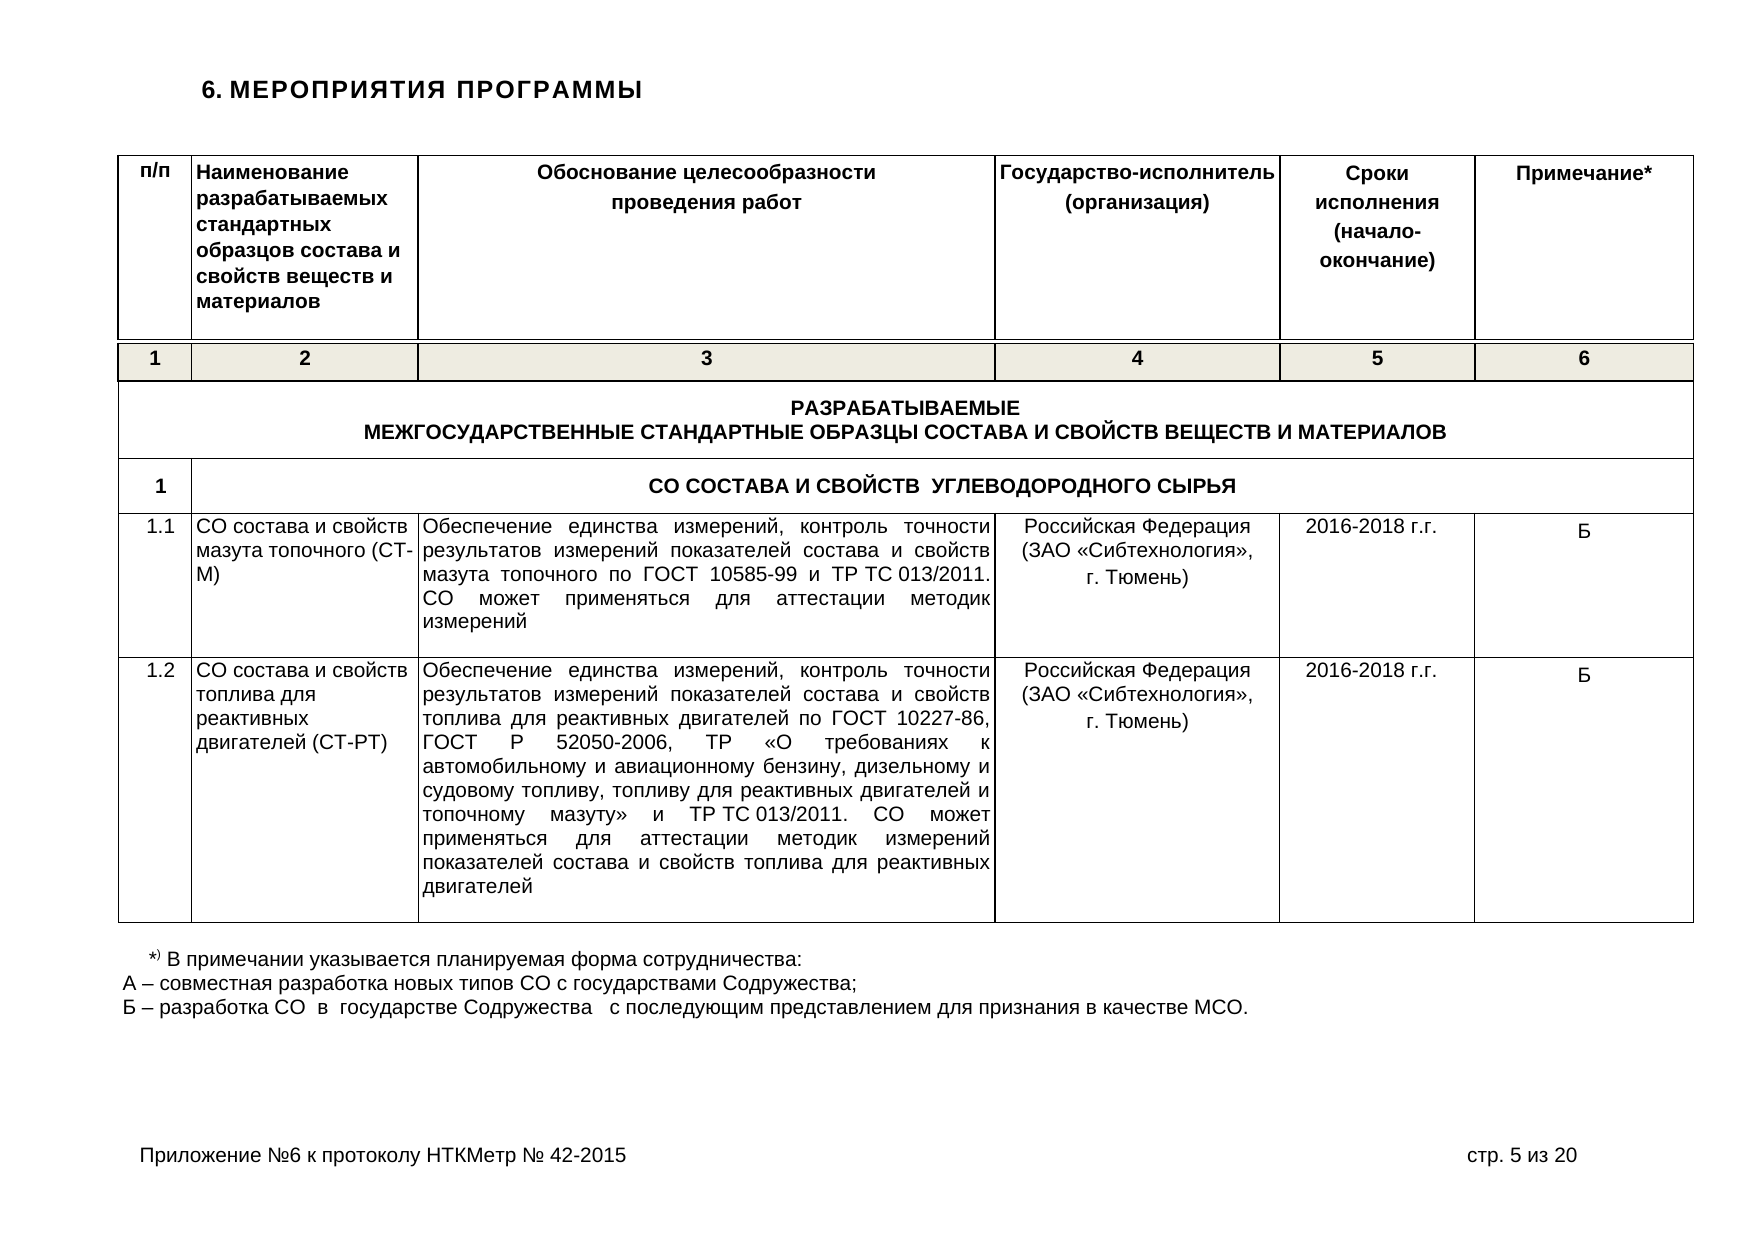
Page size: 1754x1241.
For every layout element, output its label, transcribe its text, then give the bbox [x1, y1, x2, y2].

table_header 1 [119, 344, 191, 380]
table_header Государство-исполнитель (организация) [996, 156, 1279, 338]
table_cell Б [1475, 658, 1693, 922]
table_header 5 [1281, 344, 1474, 380]
table_cell 2016-2018 г.г. [1280, 658, 1474, 922]
table_cell Российская Федерация (ЗАО «Сибтехнология», г. Тюмень) [996, 514, 1279, 657]
table_cell СО состава и свойств топлива для реактивных двигателей (СТ-РТ) [192, 658, 418, 922]
table_cell Российская Федерация (ЗАО «Сибтехнология», г. Тюмень) [996, 658, 1279, 922]
table_header 2 [192, 344, 417, 380]
table_header Сроки исполнения (начало- окончание) [1281, 156, 1474, 338]
table_cell Б [1475, 514, 1693, 657]
table_header п/п [119, 156, 191, 338]
table_cell РАЗРАБАТЫВАЕМЫЕ МЕЖГОСУДАРСТВЕННЫЕ СТАНДАРТНЫЕ ОБРАЗЦЫ СОСТАВА И СВОЙСТВ ВЕЩЕСТВ И МАТЕРИАЛОВ [119, 382, 1693, 458]
table_header 4 [996, 344, 1279, 380]
table_cell 1.1 [119, 514, 191, 657]
table_cell 1 [119, 459, 191, 512]
table_header Примечание* [1476, 156, 1693, 338]
table_header Обоснование целесообразности проведения работ [419, 156, 994, 338]
table_header 6 [1476, 344, 1693, 380]
table_cell Обеспечение единства измерений, контроль точности результатов измерений показателей состава и свойств мазута топочного по ГОСТ 10585-99 и ТР ТС 013/2011. СО может применяться для аттестации методик измерений [419, 514, 994, 657]
table_header 3 [419, 344, 994, 380]
table_cell 2016-2018 г.г. [1280, 514, 1474, 657]
table_cell *) В примечании указывается планируемая форма сотрудничества: А – совместная разработка новых типов СО с государствами Содружества; Б – разработка СО в государстве Содружества с последующим представлением для признания в качестве МСО. [118, 923, 1693, 1043]
text 6. МЕРОПРИЯТИЯ ПРОГРАММЫ [201, 75, 1615, 104]
table_cell СО состава и свойств мазута топочного (СТ-М) [192, 514, 418, 657]
table_cell 1.2 [119, 658, 191, 922]
table_cell СО состава и свойств углеводородного сырья [192, 459, 1693, 512]
table_cell Обеспечение единства измерений, контроль точности результатов измерений показателей состава и свойств топлива для реактивных двигателей по ГОСТ 10227-86, ГОСТ Р 52050-2006, ТР «О требованиях к автомобильному и авиационному бензину, дизельному и судовому топливу, топливу для реактивных двигателей и топочному мазуту» и ТР ТС 013/2011. СО может применяться для аттестации методик измерений показателей состава и свойств топлива для реактивных двигателей [419, 658, 994, 922]
table_header Наименование разрабатываемых стандартных образцов состава и свойств веществ и материалов [192, 156, 417, 338]
